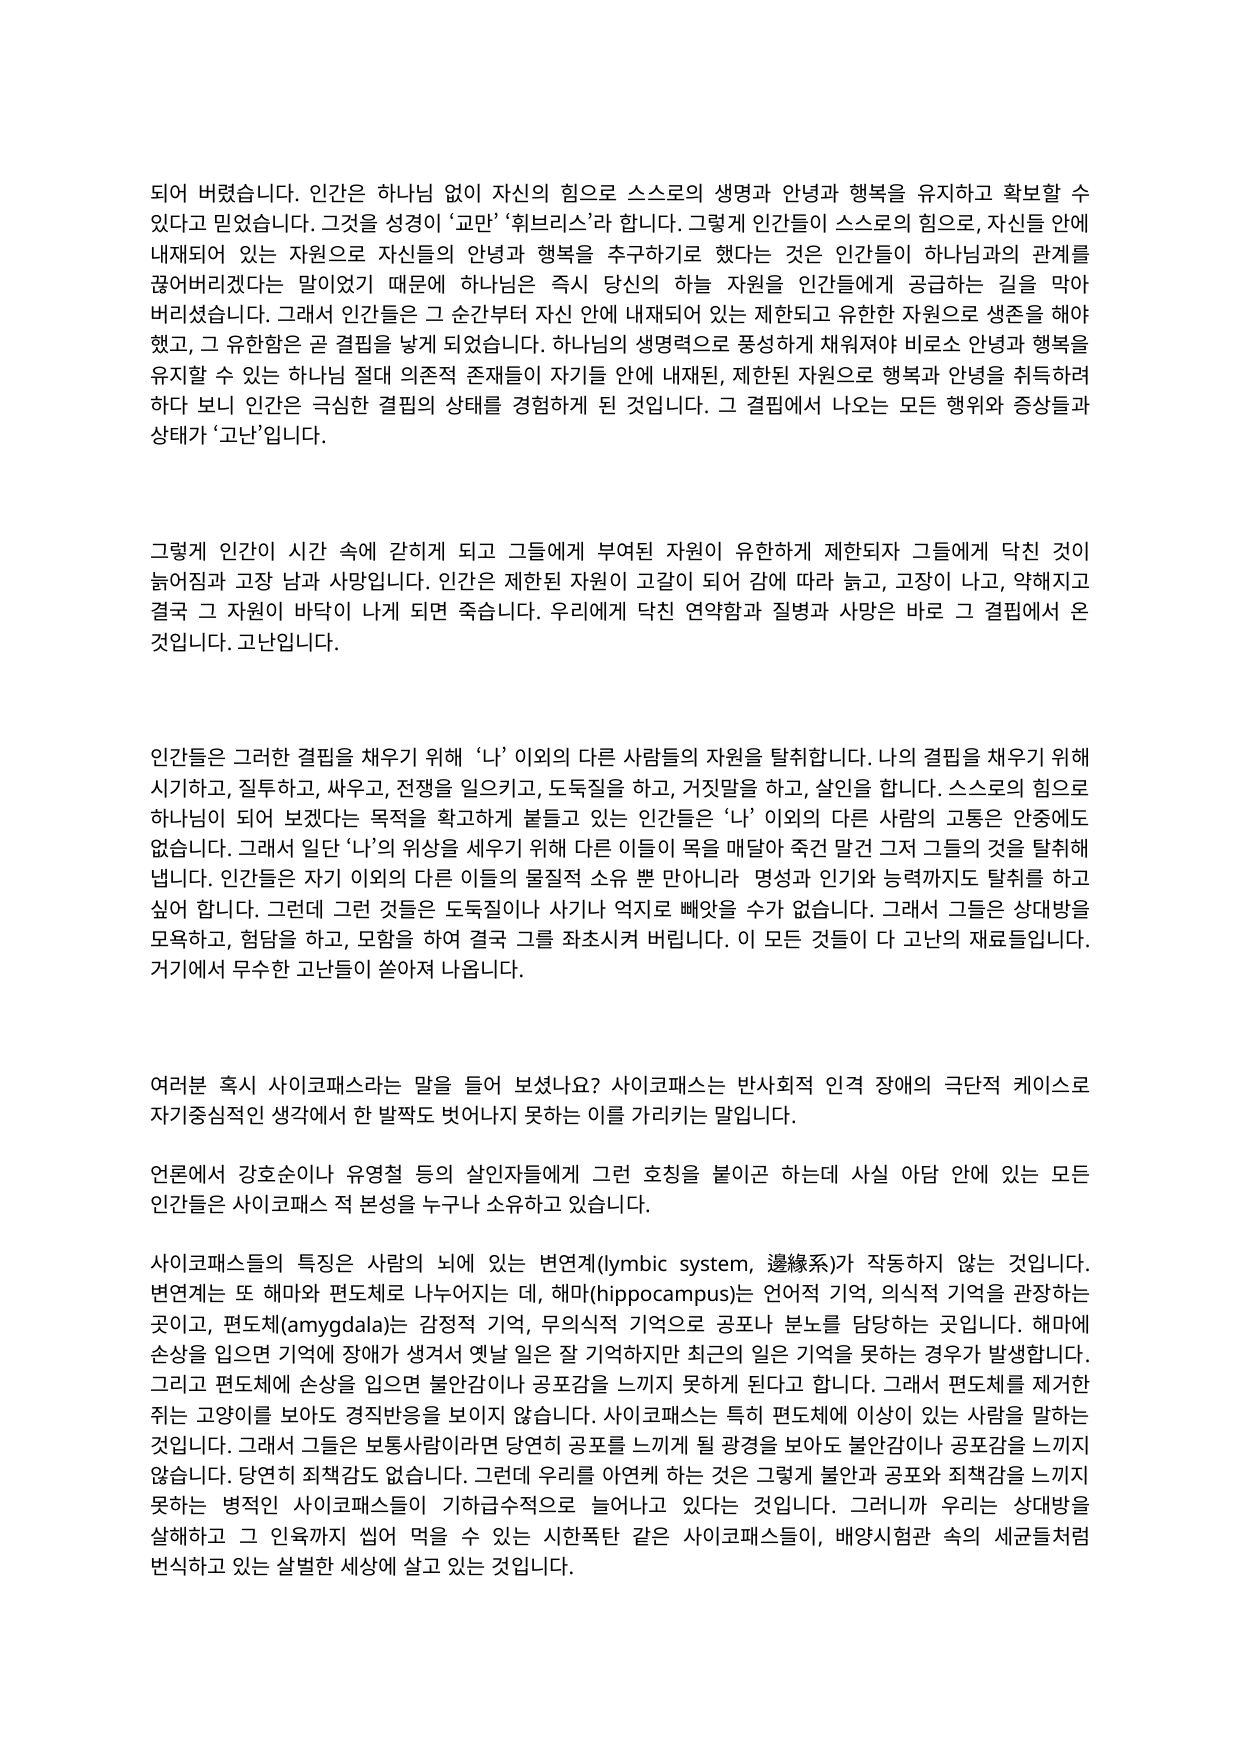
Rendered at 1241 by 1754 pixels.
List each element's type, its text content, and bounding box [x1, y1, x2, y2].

text 언론에서 강호순이나 유영철 등의 살인자들에게 그런 호칭을 붙이곤 하는데 사실 아담 안에 있는 모든 인간들은 사이코패스 적 본성을 누구나 소유하고 있습니다. [150, 1158, 1090, 1219]
text 여러분 혹시 사이코패스라는 말을 들어 보셨나요? 사이코패스는 반사회적 인격 장애의 극단적 케이스로 자기중심적인 생각에서 한 발짝도 벗어나지 못하는 이를 가리키는 말입니다. [150, 1069, 1090, 1130]
text 사이코패스들의 특징은 사람의 뇌에 있는 변연계(lymbic system, 邊緣系)가 작동하지 않는 것입니다. 변연계는 또 해마와 편도체로 나누어지는 데, 해마(hippocampus)는 언어적 기억, 의식적 기억을 관장하는 곳이고, 편도체(amygdala)는 감정적 기억, 무의식적 기억으로 공포나 분노를 담당하는 곳입니다. 해마에 손상을 입으면 기억에 장애가 생겨서 옛날 일은 잘 기억하지만 최근의 일은 기억을 못하는 경우가 발생합니다. 그리고 편도체에 손상을 입으면 불안감이나 공포감을 느끼지 못하게 된다고 합니다. 그래서 편도체를 제거한 쥐는 고양이를 보아도 경직반응을 보이지 않습니다. 사이코패스는 특히 편도체에 이상이 있는 사람을 말하는 것입니다. 그래서 그들은 보통사람이라면 당연히 공포를 느끼게 될 광경을 보아도 불안감이나 공포감을 느끼지 않습니다. 당연히 죄책감도 없습니다. 그런데 우리를 아연케 하는 것은 그렇게 불안과 공포와 죄책감을 느끼지 못하는 병적인 사이코패스들이 기하급수적으로 늘어나고 있다는 것입니다. 그러니까 우리는 상대방을 살해하고 그 인육까지 씹어 먹을 수 있는 시한폭탄 같은 사이코패스들이, 배양시험관 속의 세균들처럼 번식하고 있는 살벌한 세상에 살고 있는 것입니다. [150, 1247, 1090, 1581]
text 인간들은 그러한 결핍을 채우기 위해 ‘나’ 이외의 다른 사람들의 자원을 탈취합니다. 나의 결핍을 채우기 위해 시기하고, 질투하고, 싸우고, 전쟁을 일으키고, 도둑질을 하고, 거짓말을 하고, 살인을 합니다. 스스로의 힘으로 하나님이 되어 보겠다는 목적을 확고하게 붙들고 있는 인간들은 ‘나’ 이외의 다른 사람의 고통은 안중에도 없습니다. 그래서 일단 ‘나’의 위상을 세우기 위해 다른 이들이 목을 매달아 죽건 말건 그저 그들의 것을 탈취해 냅니다. 인간들은 자기 이외의 다른 이들의 물질적 소유 뿐 만아니라 명성과 인기와 능력까지도 탈취를 하고 싶어 합니다. 그런데 그런 것들은 도둑질이나 사기나 억지로 빼앗을 수가 없습니다. 그래서 그들은 상대방을 모욕하고, 험담을 하고, 모함을 하여 결국 그를 좌초시켜 버립니다. 이 모든 것들이 다 고난의 재료들입니다. 거기에서 무수한 고난들이 쏟아져 나옵니다. [150, 742, 1090, 984]
text 그렇게 인간이 시간 속에 갇히게 되고 그들에게 부여된 자원이 유한하게 제한되자 그들에게 닥친 것이 늙어짐과 고장 남과 사망입니다. 인간은 제한된 자원이 고갈이 되어 감에 따라 늙고, 고장이 나고, 약해지고 결국 그 자원이 바닥이 나게 되면 죽습니다. 우리에게 닥친 연약함과 질병과 사망은 바로 그 결핍에서 온 것입니다. 고난입니다. [150, 535, 1090, 656]
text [150, 177, 1090, 450]
